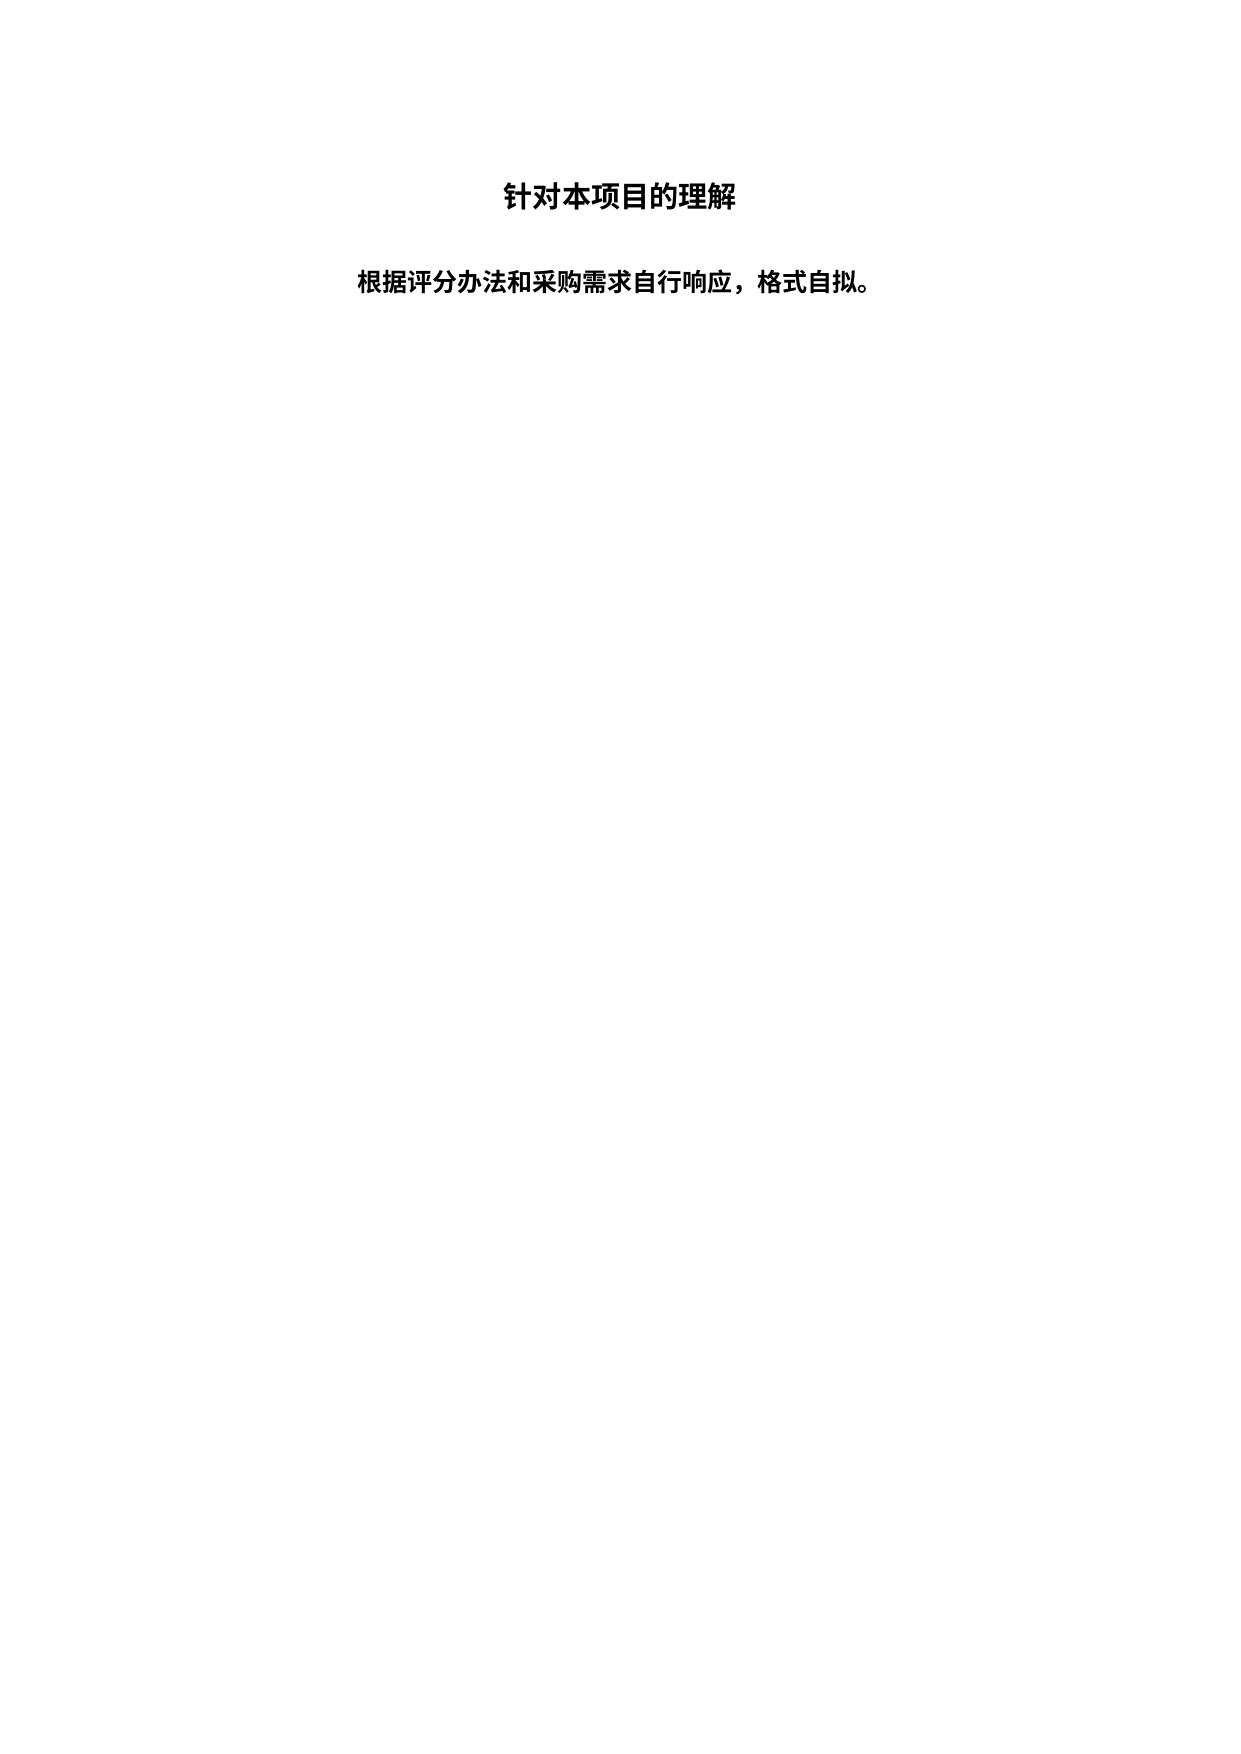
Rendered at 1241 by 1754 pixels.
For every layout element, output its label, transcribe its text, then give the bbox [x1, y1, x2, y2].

text 根据评分办法和采购需求自行响应，格式自拟。 [187, 248, 1053, 313]
text 针对本项目的理解 [187, 162, 1053, 227]
